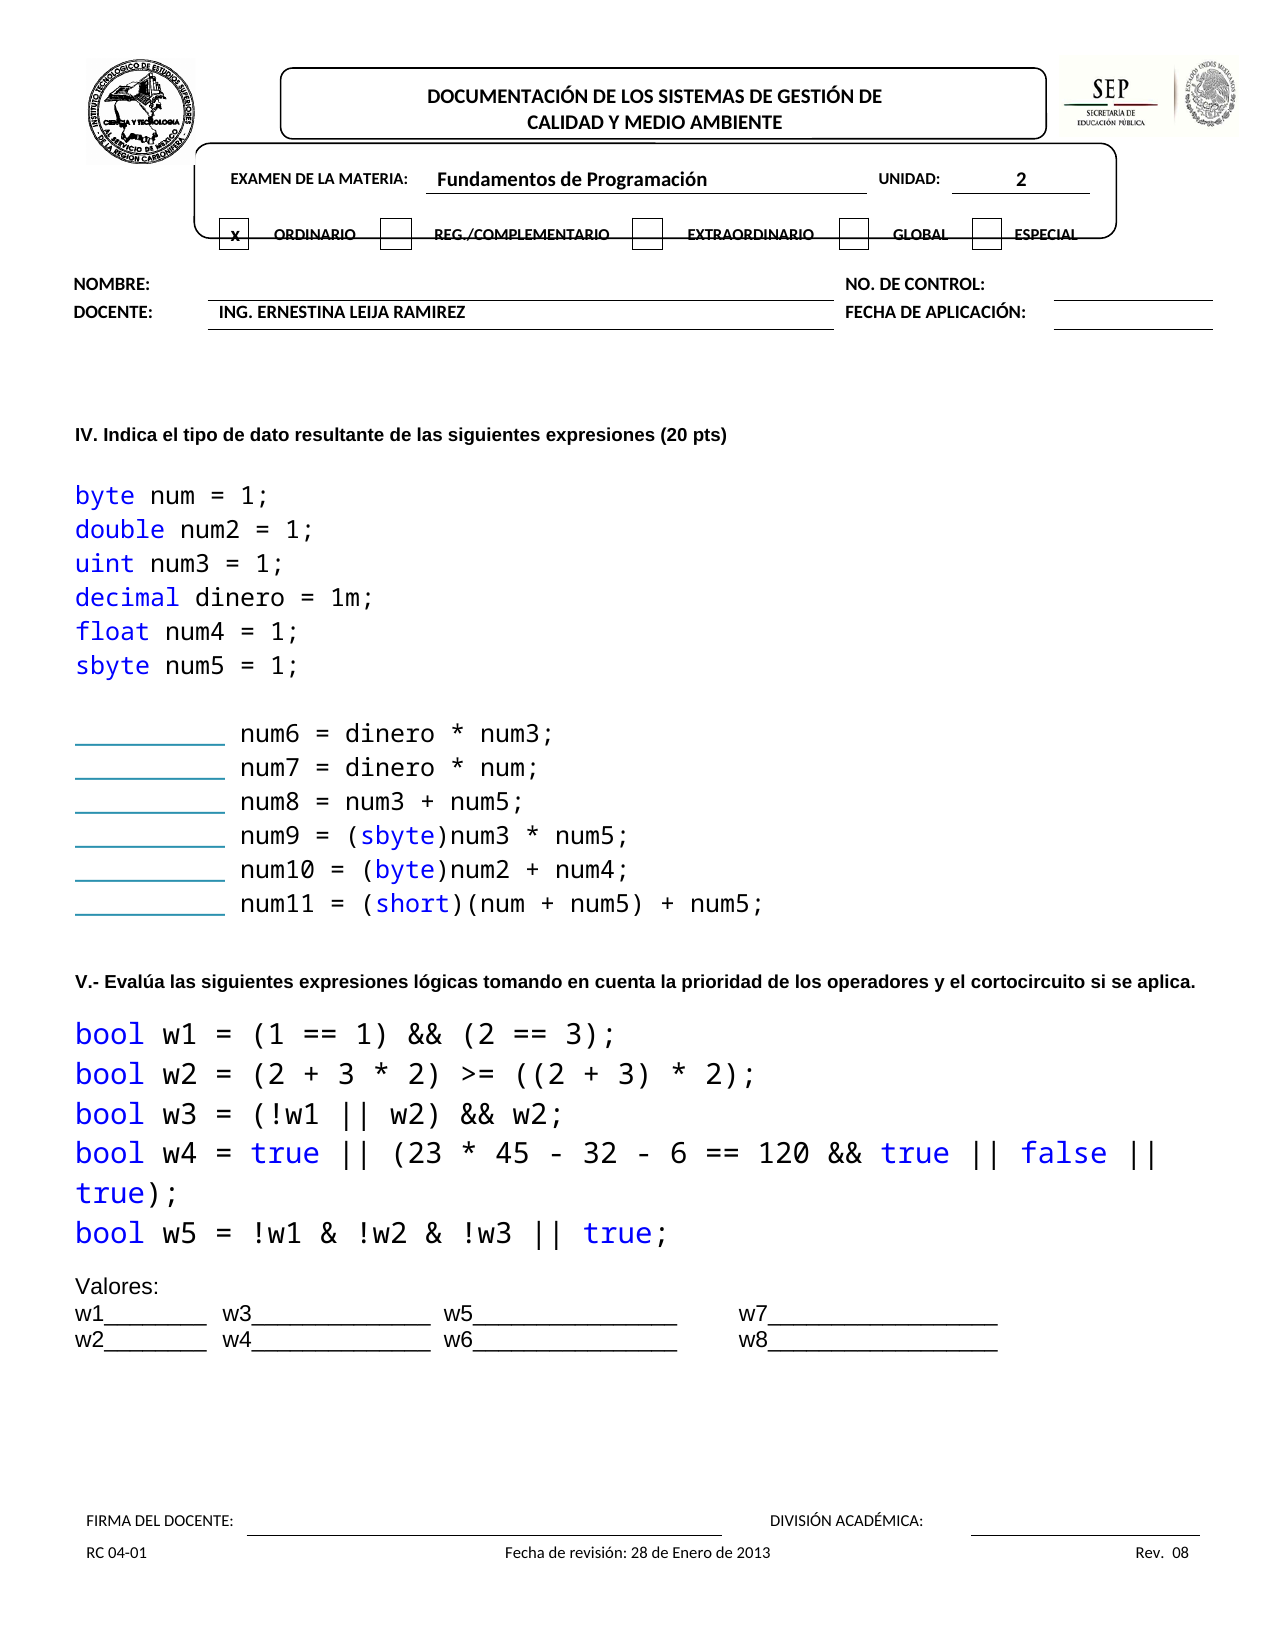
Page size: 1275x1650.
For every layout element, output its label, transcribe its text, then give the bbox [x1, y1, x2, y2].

text bool w1 = (1 == 1) && (2 == 3); [75, 1014, 1200, 1053]
text bool w3 = (!w1 || w2) && w2; [75, 1093, 1200, 1133]
text double num2 = 1; [75, 511, 1200, 546]
text bool w4 = true || (23 * 45 - 32 - 6 == 120 && true || false || true); [75, 1133, 1200, 1212]
text __________ num6 = dinero * num3; [75, 716, 1200, 750]
picture [1059, 55, 1239, 137]
text bool w2 = (2 + 3 * 2) >= ((2 + 3) * 2); [75, 1053, 1200, 1093]
text __________ num7 = dinero * num; [75, 750, 1200, 784]
text __________ num8 = num3 + num5; [75, 784, 1200, 818]
text __________ num9 = (sbyte)num3 * num5; [75, 818, 1200, 852]
text byte num = 1; [75, 477, 1200, 511]
text __________ num11 = (short)(num + num5) + num5; [75, 886, 1200, 920]
text w1________ w3______________ w5________________ w7__________________ [75, 1300, 1200, 1326]
text float num4 = 1; [75, 614, 1200, 648]
text bool w5 = !w1 & !w2 & !w3 || true; [75, 1212, 1200, 1252]
text IV. Indica el tipo de dato resultante de las siguientes expresiones (20 pts) [75, 423, 1200, 445]
picture [86, 58, 196, 165]
text decimal dinero = 1m; [75, 579, 1200, 614]
text __________ num10 = (byte)num2 + num4; [75, 852, 1200, 886]
text V.- Evalúa las siguientes expresiones lógicas tomando en cuenta la prioridad de los operadores y el cortocircuito si se aplica. [75, 971, 1200, 992]
text uint num3 = 1; [75, 546, 1200, 579]
text sbyte num5 = 1; [75, 648, 1200, 682]
text w2________ w4______________ w6________________ w8__________________ [75, 1326, 1200, 1352]
text Valores: [75, 1273, 1200, 1300]
